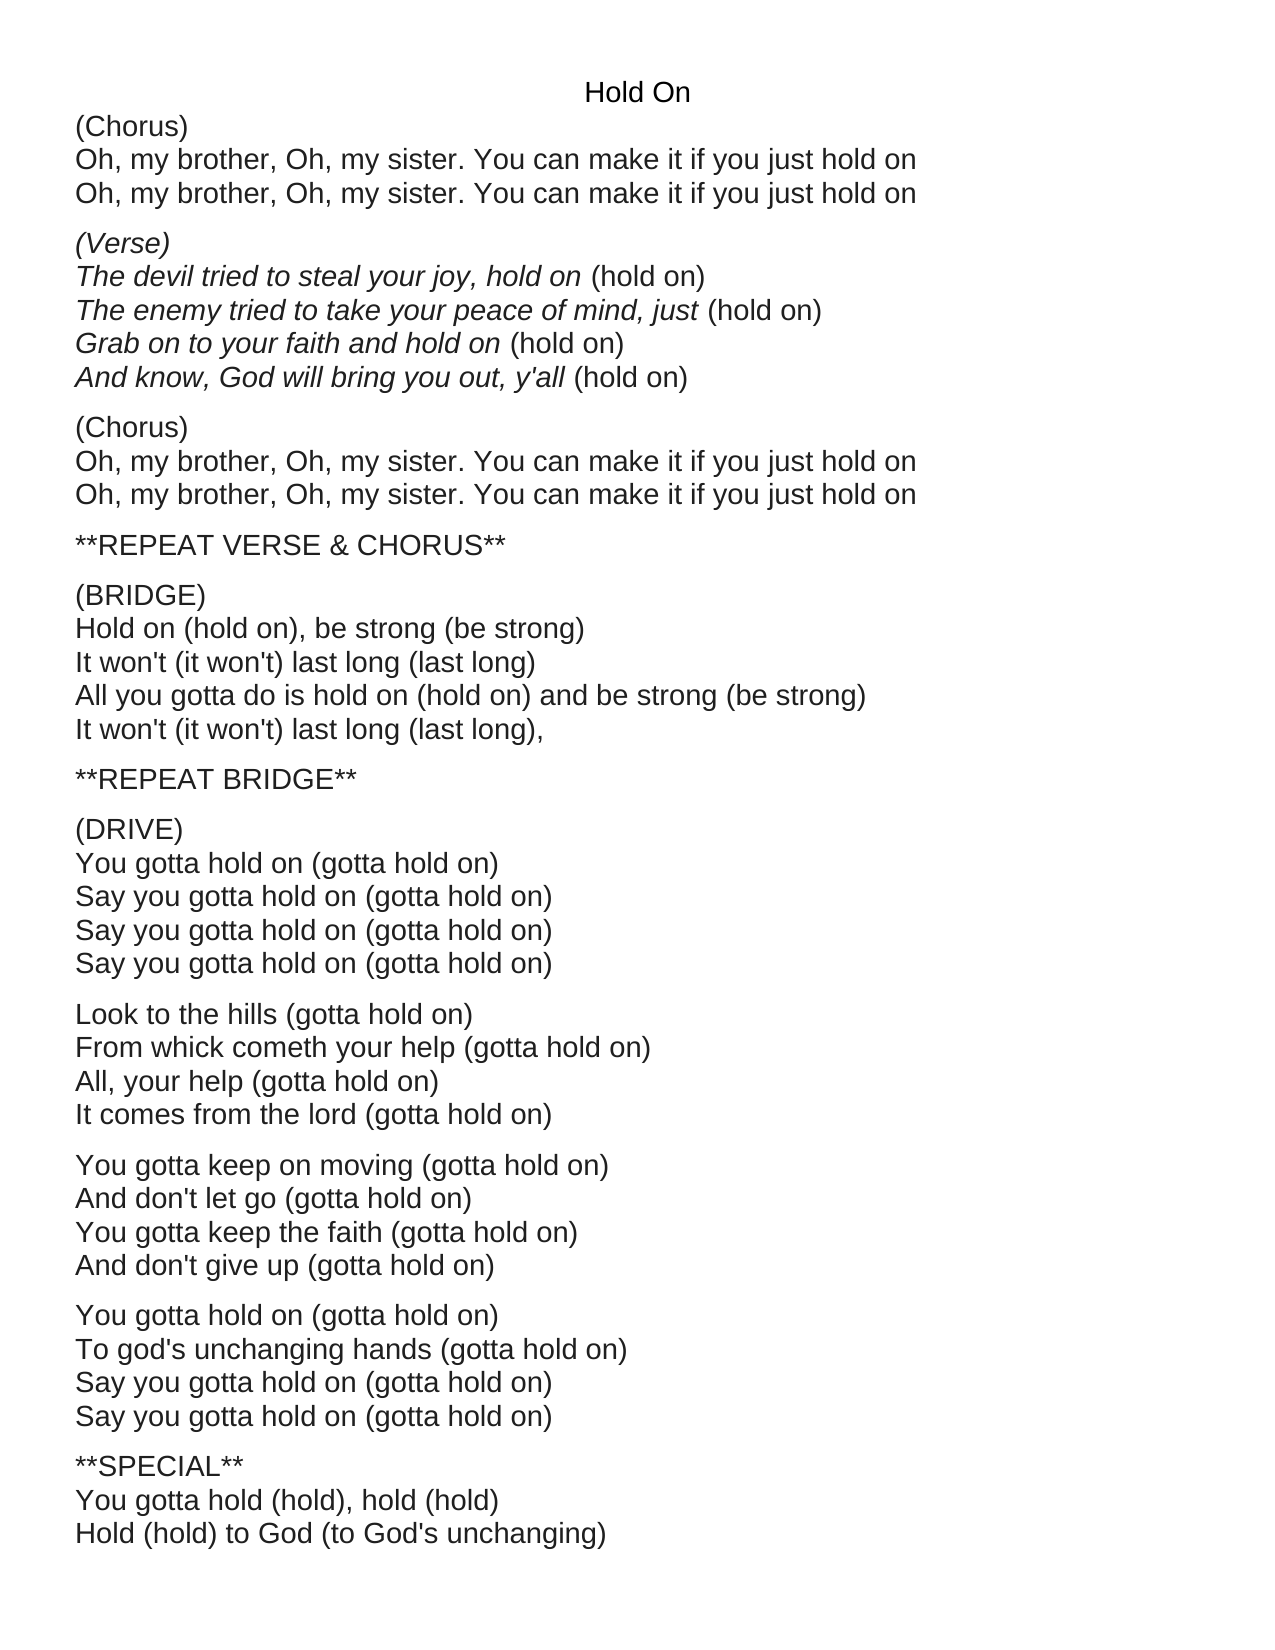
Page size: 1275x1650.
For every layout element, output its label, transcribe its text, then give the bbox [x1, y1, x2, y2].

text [75, 1449, 1200, 1550]
text Look to the hills (gotta hold on) From whick cometh your help (gotta hold on) All, your help (gotta hold on) It comes from the lord (gotta hold on) [75, 997, 1200, 1131]
text (Chorus) Oh, my brother, Oh, my sister. You can make it if you just hold on Oh, my brother, Oh, my sister. You can make it if you just hold on [75, 410, 1200, 511]
text (Verse) The devil tried to steal your joy, hold on (hold on) The enemy tried to take your peace of mind, just (hold on) Grab on to your faith and hold on (hold on) And know, God will bring you out, y'all (hold on) [75, 226, 1200, 393]
text (BRIDGE) Hold on (hold on), be strong (be strong) It won't (it won't) last long (last long) All you gotta do is hold on (hold on) and be strong (be strong) It won't (it won't) last long (last long), [75, 578, 1200, 745]
text **REPEAT BRIDGE** [75, 762, 1200, 796]
text Hold On [75, 75, 1200, 108]
text You gotta hold on (gotta hold on) To god's unchanging hands (gotta hold on) Say you gotta hold on (gotta hold on) Say you gotta hold on (gotta hold on) [75, 1298, 1200, 1432]
text **REPEAT VERSE & CHORUS** [75, 527, 1200, 561]
text You gotta keep on moving (gotta hold on) And don't let go (gotta hold on) You gotta keep the faith (gotta hold on) And don't give up (gotta hold on) [75, 1147, 1200, 1282]
text (Chorus) Oh, my brother, Oh, my sister. You can make it if you just hold on Oh, my brother, Oh, my sister. You can make it if you just hold on [75, 108, 1200, 209]
text (DRIVE) You gotta hold on (gotta hold on) Say you gotta hold on (gotta hold on) Say you gotta hold on (gotta hold on) Say you gotta hold on (gotta hold on) [75, 812, 1200, 980]
